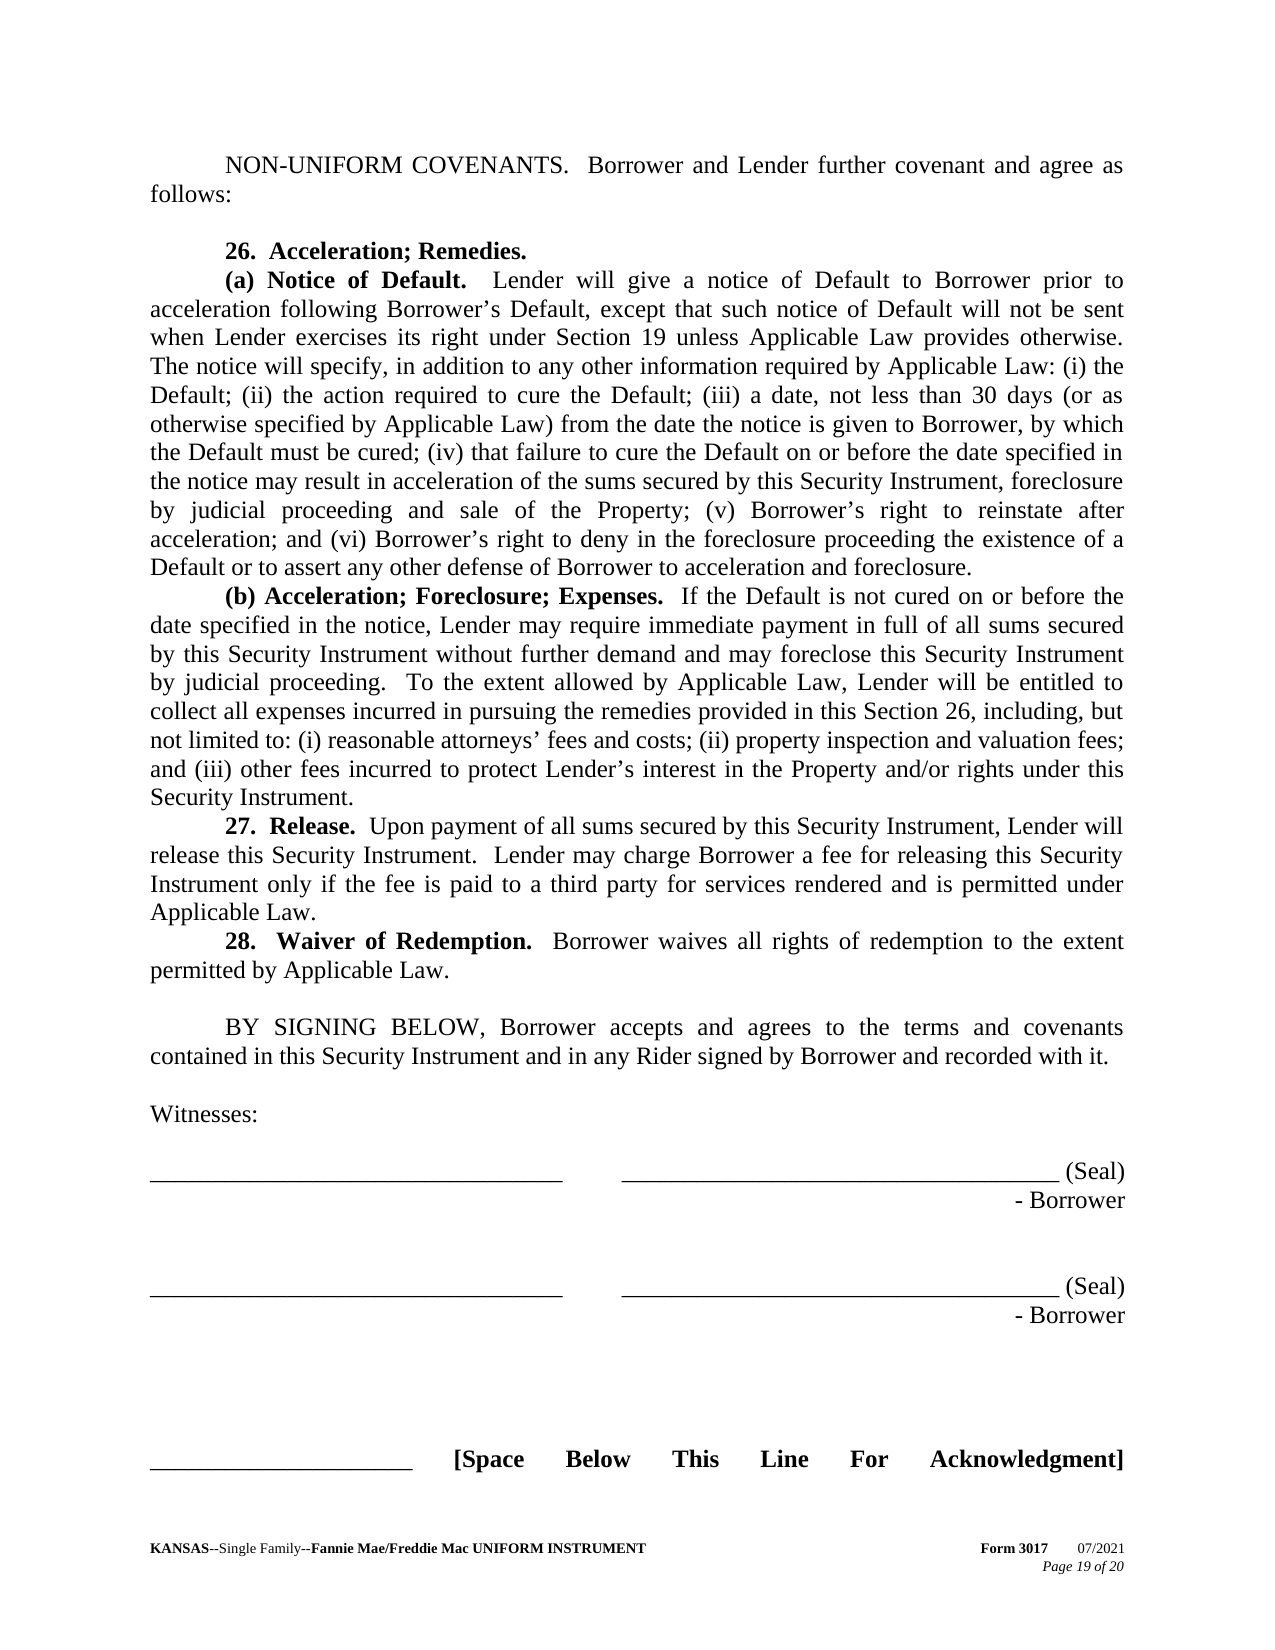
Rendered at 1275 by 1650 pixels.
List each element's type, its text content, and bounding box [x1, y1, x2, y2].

text (a) Notice of Default. Lender will give a notice of Default to Borrower prior to acceleration following Borrower’s Default, except that such notice of Default will not be sent when Lender exercises its right under Section 19 unless Applicable Law provides otherwise. The notice will specify, in addition to any other information required by Applicable Law: (i) the Default; (ii) the action required to cure the Default; (iii) a date, not less than 30 days (or as otherwise specified by Applicable Law) from the date the notice is given to Borrower, by which the Default must be cured; (iv) that failure to cure the Default on or before the date specified in the notice may result in acceleration of the sums secured by this Security Instrument, foreclosure by judicial proceeding and sale of the Property; (v) Borrower’s right to reinstate after acceleration; and (vi) Borrower’s right to deny in the foreclosure proceeding the existence of a Default or to assert any other defense of Borrower to acceleration and foreclosure. [150, 265, 1125, 581]
text _________________________________ ___________________________________ (Seal) [150, 1271, 1125, 1300]
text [150, 1444, 1125, 1472]
text - Borrower [150, 1300, 1125, 1329]
text _________________________________ ___________________________________ (Seal) [150, 1156, 1125, 1185]
text 28. Waiver of Redemption. Borrower waives all rights of redemption to the extent permitted by Applicable Law. [150, 926, 1125, 984]
text NON-UNIFORM COVENANTS. Borrower and Lender further covenant and agree as follows: [150, 150, 1125, 207]
text - Borrower [150, 1185, 1125, 1214]
text 26. Acceleration; Remedies. [150, 236, 1125, 265]
text Witnesses: [150, 1099, 1125, 1127]
text BY SIGNING BELOW, Borrower accepts and agrees to the terms and covenants contained in this Security Instrument and in any Rider signed by Borrower and recorded with it. [150, 1012, 1125, 1070]
text (b) Acceleration; Foreclosure; Expenses. If the Default is not cured on or before the date specified in the notice, Lender may require immediate payment in full of all sums secured by this Security Instrument without further demand and may foreclose this Security Instrument by judicial proceeding. To the extent allowed by Applicable Law, Lender will be entitled to collect all expenses incurred in pursuing the remedies provided in this Section 26, including, but not limited to: (i) reasonable attorneys’ fees and costs; (ii) property inspection and valuation fees; and (iii) other fees incurred to protect Lender’s interest in the Property and/or rights under this Security Instrument. [150, 581, 1125, 811]
text 27. Release. Upon payment of all sums secured by this Security Instrument, Lender will release this Security Instrument. Lender may charge Borrower a fee for releasing this Security Instrument only if the fee is paid to a third party for services rendered and is permitted under Applicable Law. [150, 811, 1125, 926]
